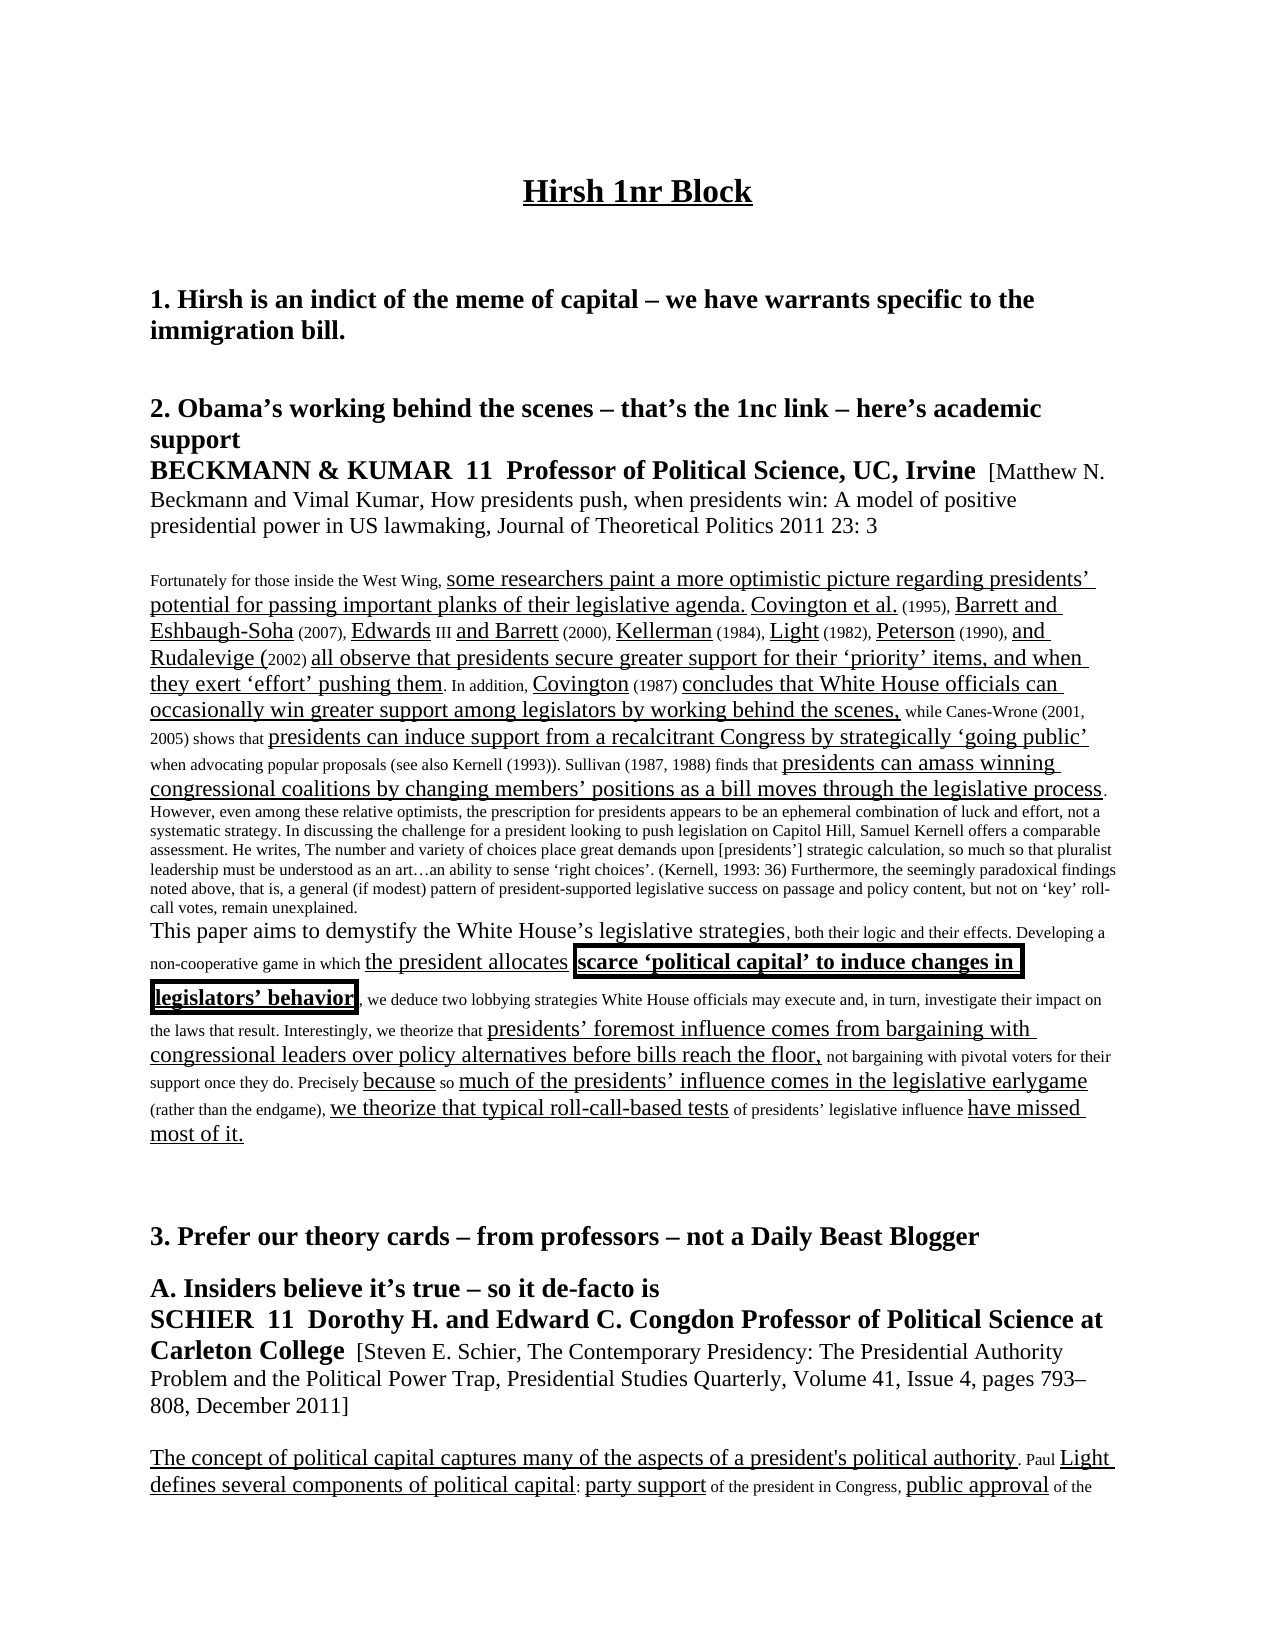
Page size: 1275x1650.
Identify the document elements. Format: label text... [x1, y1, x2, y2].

text Fortunately for those inside the West Wing, some researchers paint a more optimistic picture regarding presidents’ potential for passing important planks of their legislative agenda. Covington et al. (1995), Barrett and Eshbaugh-Soha (2007), Edwards III and Barrett (2000), Kellerman (1984), Light (1982), Peterson (1990), and Rudalevige (2002) all observe that presidents secure greater support for their ‘priority’ items, and when they exert ‘effort’ pushing them. In addition, Covington (1987) concludes that White House officials can occasionally win greater support among legislators by working behind the scenes, while Canes-Wrone (2001, 2005) shows that presidents can induce support from a recalcitrant Congress by strategically ‘going public’ when advocating popular proposals (see also Kernell (1993)). Sullivan (1987, 1988) finds that presidents can amass winning congressional coalitions by changing members’ positions as a bill moves through the legislative process. [150, 565, 1125, 802]
subtitle 2. Obama’s working behind the scenes – that’s the 1nc link – here’s academic support [150, 392, 1125, 454]
text This paper aims to demystify the White House’s legislative strategies, both their logic and their effects. Developing a non-cooperative game in which the president allocates scarce ‘political capital’ to induce changes in legislators’ behavior, we deduce two lobbying strategies White House officials may execute and, in turn, investigate their impact on the laws that result. Interestingly, we theorize that presidents’ foremost influence comes from bargaining with congressional leaders over policy alternatives before bills reach the floor, not bargaining with pivotal voters for their support once they do. Precisely because so much of the presidents’ influence comes in the legislative earlygame (rather than the endgame), we theorize that typical roll-call-based tests of presidents’ legislative influence have missed most of it. [150, 917, 1125, 1146]
subtitle 1. Hirsh is an indict of the meme of capital – we have warrants specific to the immigration bill. [150, 283, 1125, 345]
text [150, 1444, 1125, 1497]
text BECKMANN & KUMAR 11 Professor of Political Science, UC, Irvine [Matthew N. Beckmann and Vimal Kumar, How presidents push, when presidents win: A model of positive presidential power in US lawmaking, Journal of Theoretical Politics 2011 23: 3 [150, 454, 1125, 538]
text SCHIER 11 Dorothy H. and Edward C. Congdon Professor of Political Science at Carleton College [Steven E. Schier, The Contemporary Presidency: The Presidential Authority Problem and the Political Power Trap, Presidential Studies Quarterly, Volume 41, Issue 4, pages 793–808, December 2011] [150, 1303, 1125, 1418]
text However, even among these relative optimists, the prescription for presidents appears to be an ephemeral combination of luck and effort, not a systematic strategy. In discussing the challenge for a president looking to push legislation on Capitol Hill, Samuel Kernell offers a comparable assessment. He writes, The number and variety of choices place great demands upon [presidents’] strategic calculation, so much so that pluralist leadership must be understood as an art…an ability to sense ‘right choices’. (Kernell, 1993: 36) Furthermore, the seemingly paradoxical findings noted above, that is, a general (if modest) pattern of president-supported legislative success on passage and policy content, but not on ‘key’ roll-call votes, remain unexplained. [150, 802, 1125, 917]
subtitle 3. Prefer our theory cards – from professors – not a Daily Beast Blogger [150, 1220, 1125, 1251]
subtitle Hirsh 1nr Block [150, 171, 1125, 209]
subtitle A. Insiders believe it’s true – so it de-facto is [150, 1272, 1125, 1303]
